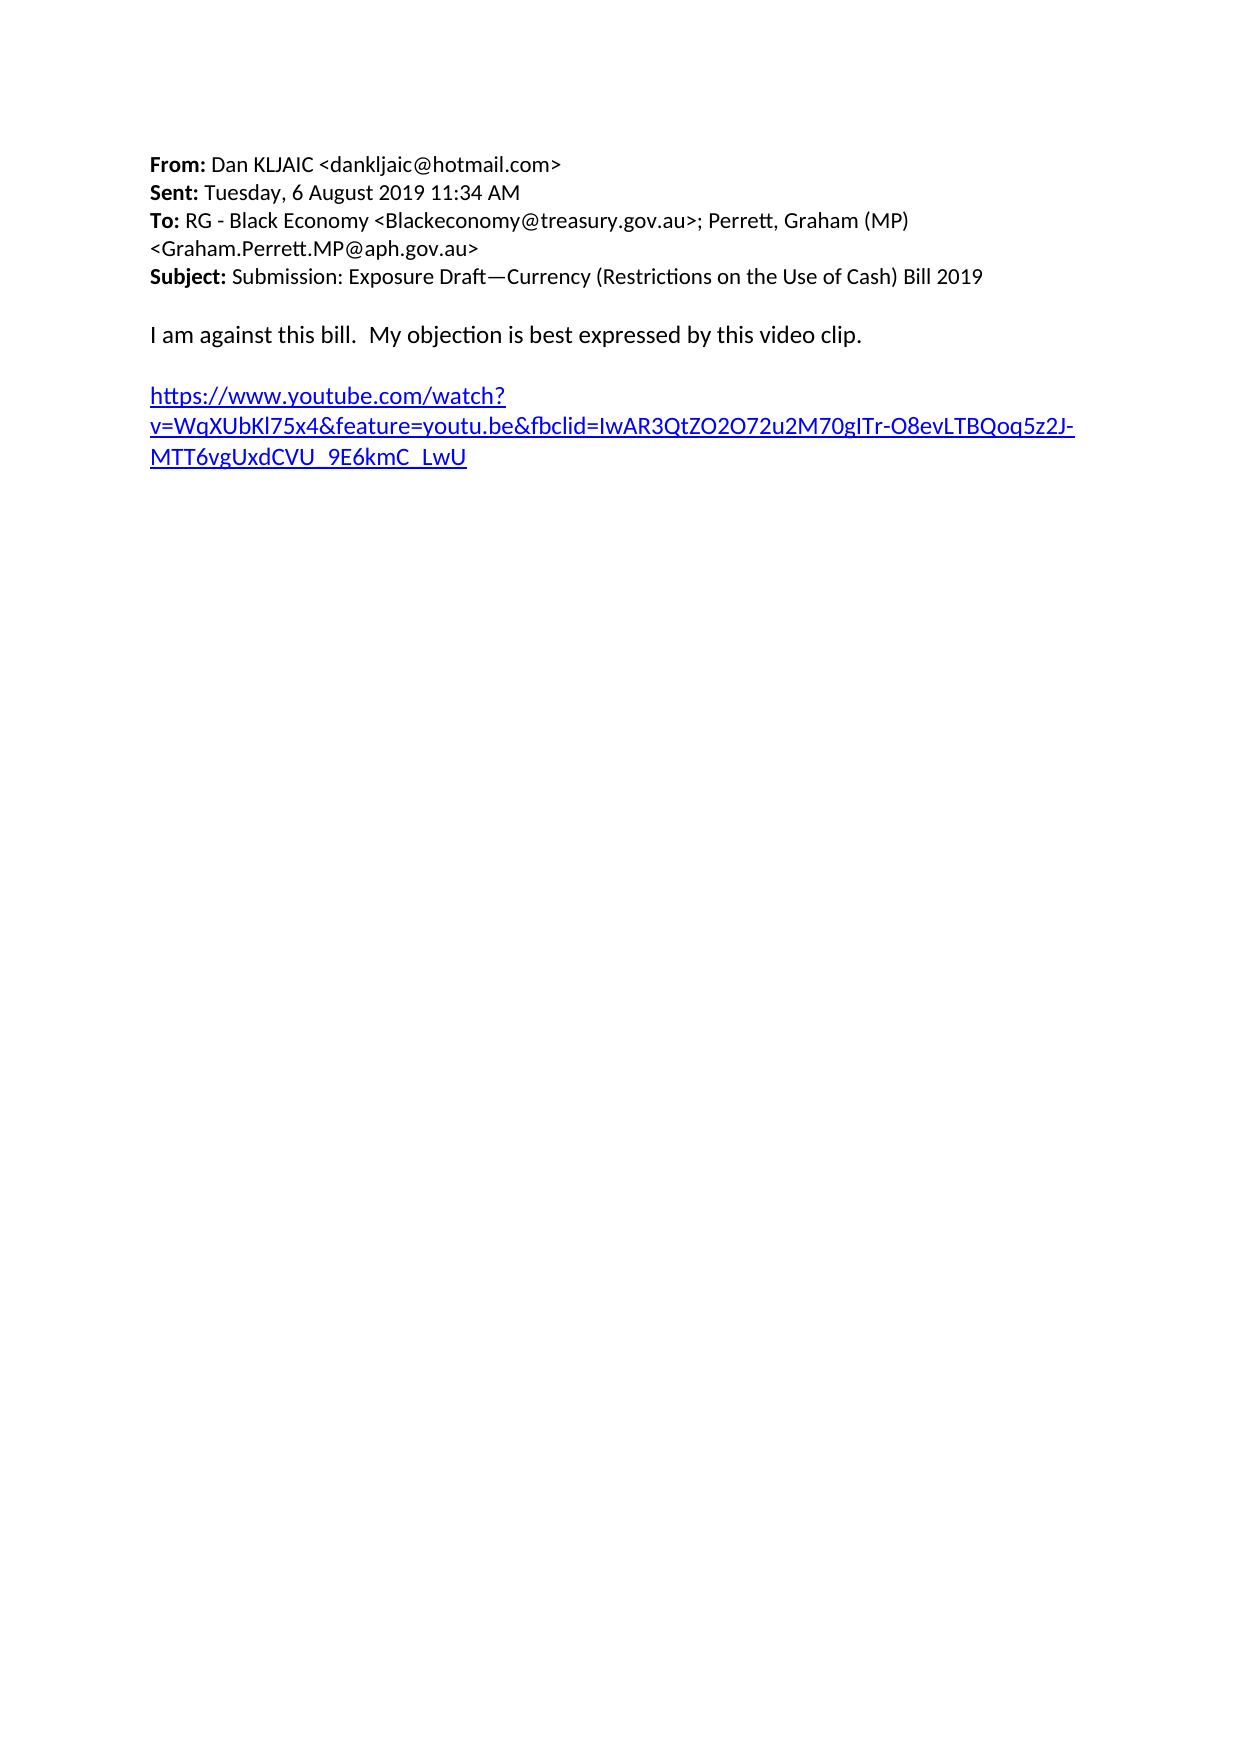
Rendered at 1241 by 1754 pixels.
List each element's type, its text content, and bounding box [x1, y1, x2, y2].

text https://www.youtube.com/watch?v=WqXUbKl75x4&feature=youtu.be&fbclid=IwAR3QtZO2O72u2M70gITr-O8evLTBQoq5z2J-MTT6vgUxdCVU_9E6kmC_LwU [150, 380, 1090, 471]
text From: Dan KLJAIC <dankljaic@hotmail.com> Sent: Tuesday, 6 August 2019 11:34 AM To: RG - Black Economy <Blackeconomy@treasury.gov.au>; Perrett, Graham (MP) <Graham.Perrett.MP@aph.gov.au> Subject: Submission: Exposure Draft—Currency (Restrictions on the Use of Cash) Bill 2019 [150, 150, 1090, 290]
text I am against this bill. My objection is best expressed by this video clip. [150, 319, 1090, 349]
